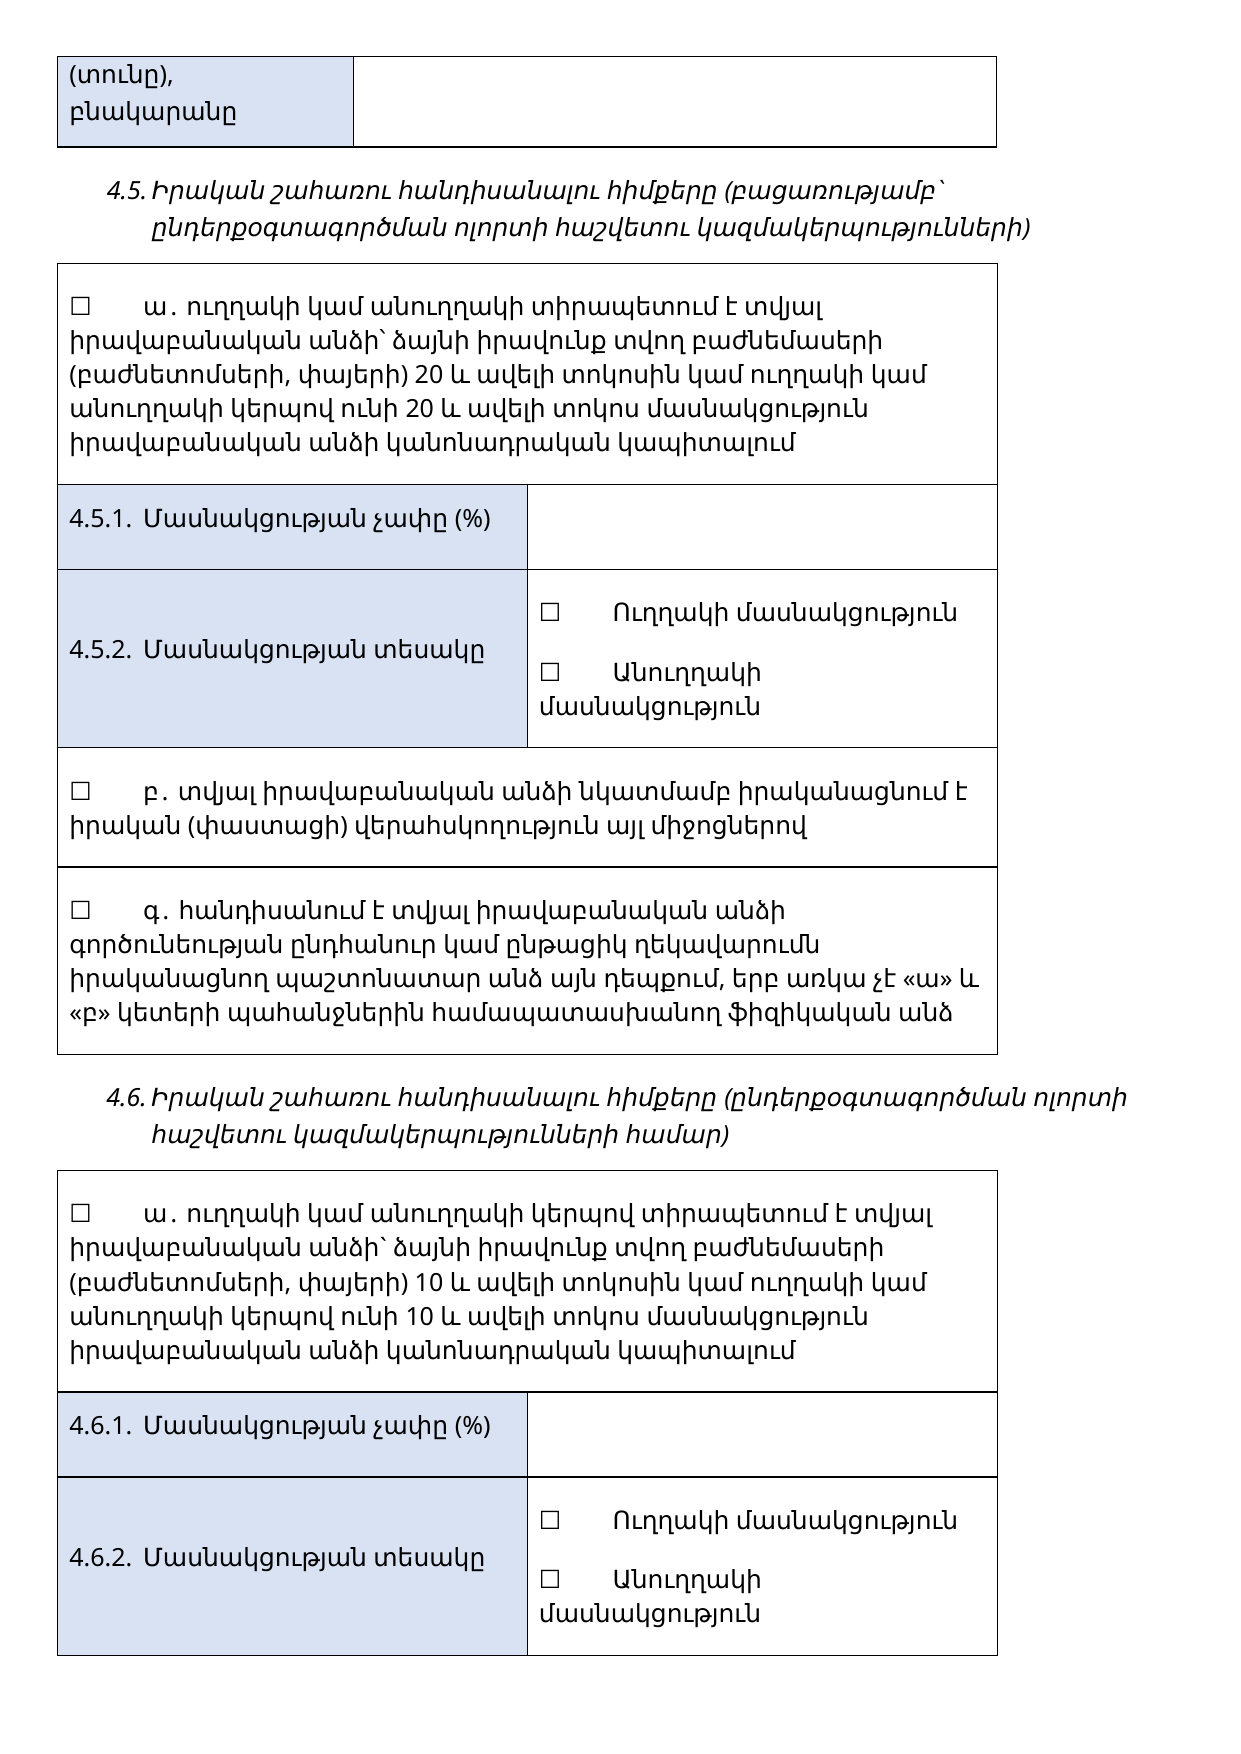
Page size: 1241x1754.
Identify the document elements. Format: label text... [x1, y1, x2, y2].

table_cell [58, 57, 353, 146]
list Իրական շահառու հանդիսանալու հիմքերը (ընդերքօգտագործման ոլորտի հաշվետու կազմակերպությունների համար) [106, 1080, 1152, 1151]
table_cell ☐ գ․ հանդիսանում է տվյալ իրավաբանական անձի գործունեության ընդհանուր կամ ընթացիկ ղեկավարումն իրականացնող պաշտոնատար անձ այն դեպքում, երբ առկա չէ «ա» և «բ» կետերի պահանջներին համապատասխանող ֆիզիկական անձ [58, 868, 997, 1054]
table_cell [528, 1393, 997, 1476]
table_cell Մասնակցության տեսակը [58, 570, 527, 747]
table_header ☐ ա․ ուղղակի կամ անուղղակի կերպով տիրապետում է տվյալ իրավաբանական անձի` ձայնի իրավունք տվող բաժնեմասերի (բաժնետոմսերի, փայերի) 10 և ավելի տոկոսին կամ ուղղակի կամ անուղղակի կերպով ունի 10 և ավելի տոկոս մասնակցություն իրավաբանական անձի կանոնադրական կապիտալում [58, 1171, 997, 1391]
table_cell [354, 57, 996, 146]
table_cell Մասնակցության չափը (%) [58, 485, 527, 569]
table_cell [528, 485, 997, 569]
table_cell Մասնակցության չափը (%) [58, 1393, 527, 1476]
table_cell ☐ Ուղղակի մասնակցություն ☐ Անուղղակի մասնակցություն [528, 1478, 997, 1655]
table_cell ☐ բ․ տվյալ իրավաբանական անձի նկատմամբ իրականացնում է իրական (փաստացի) վերահսկողություն այլ միջոցներով [58, 748, 997, 866]
list Իրական շահառու հանդիսանալու հիմքերը (բացառությամբ` ընդերքօգտագործման ոլորտի հաշվետու կազմակերպությունների) [107, 172, 1152, 243]
table_header ☐ ա․ ուղղակի կամ անուղղակի տիրապետում է տվյալ իրավաբանական անձի՝ ձայնի իրավունք տվող բաժնեմասերի (բաժնետոմսերի, փայերի) 20 և ավելի տոկոսին կամ ուղղակի կամ անուղղակի կերպով ունի 20 և ավելի տոկոս մասնակցություն իրավաբանական անձի կանոնադրական կապիտալում [58, 264, 997, 484]
table_cell Մասնակցության տեսակը [58, 1478, 527, 1655]
table_cell ☐ Ուղղակի մասնակցություն ☐ Անուղղակի մասնակցություն [528, 570, 997, 747]
